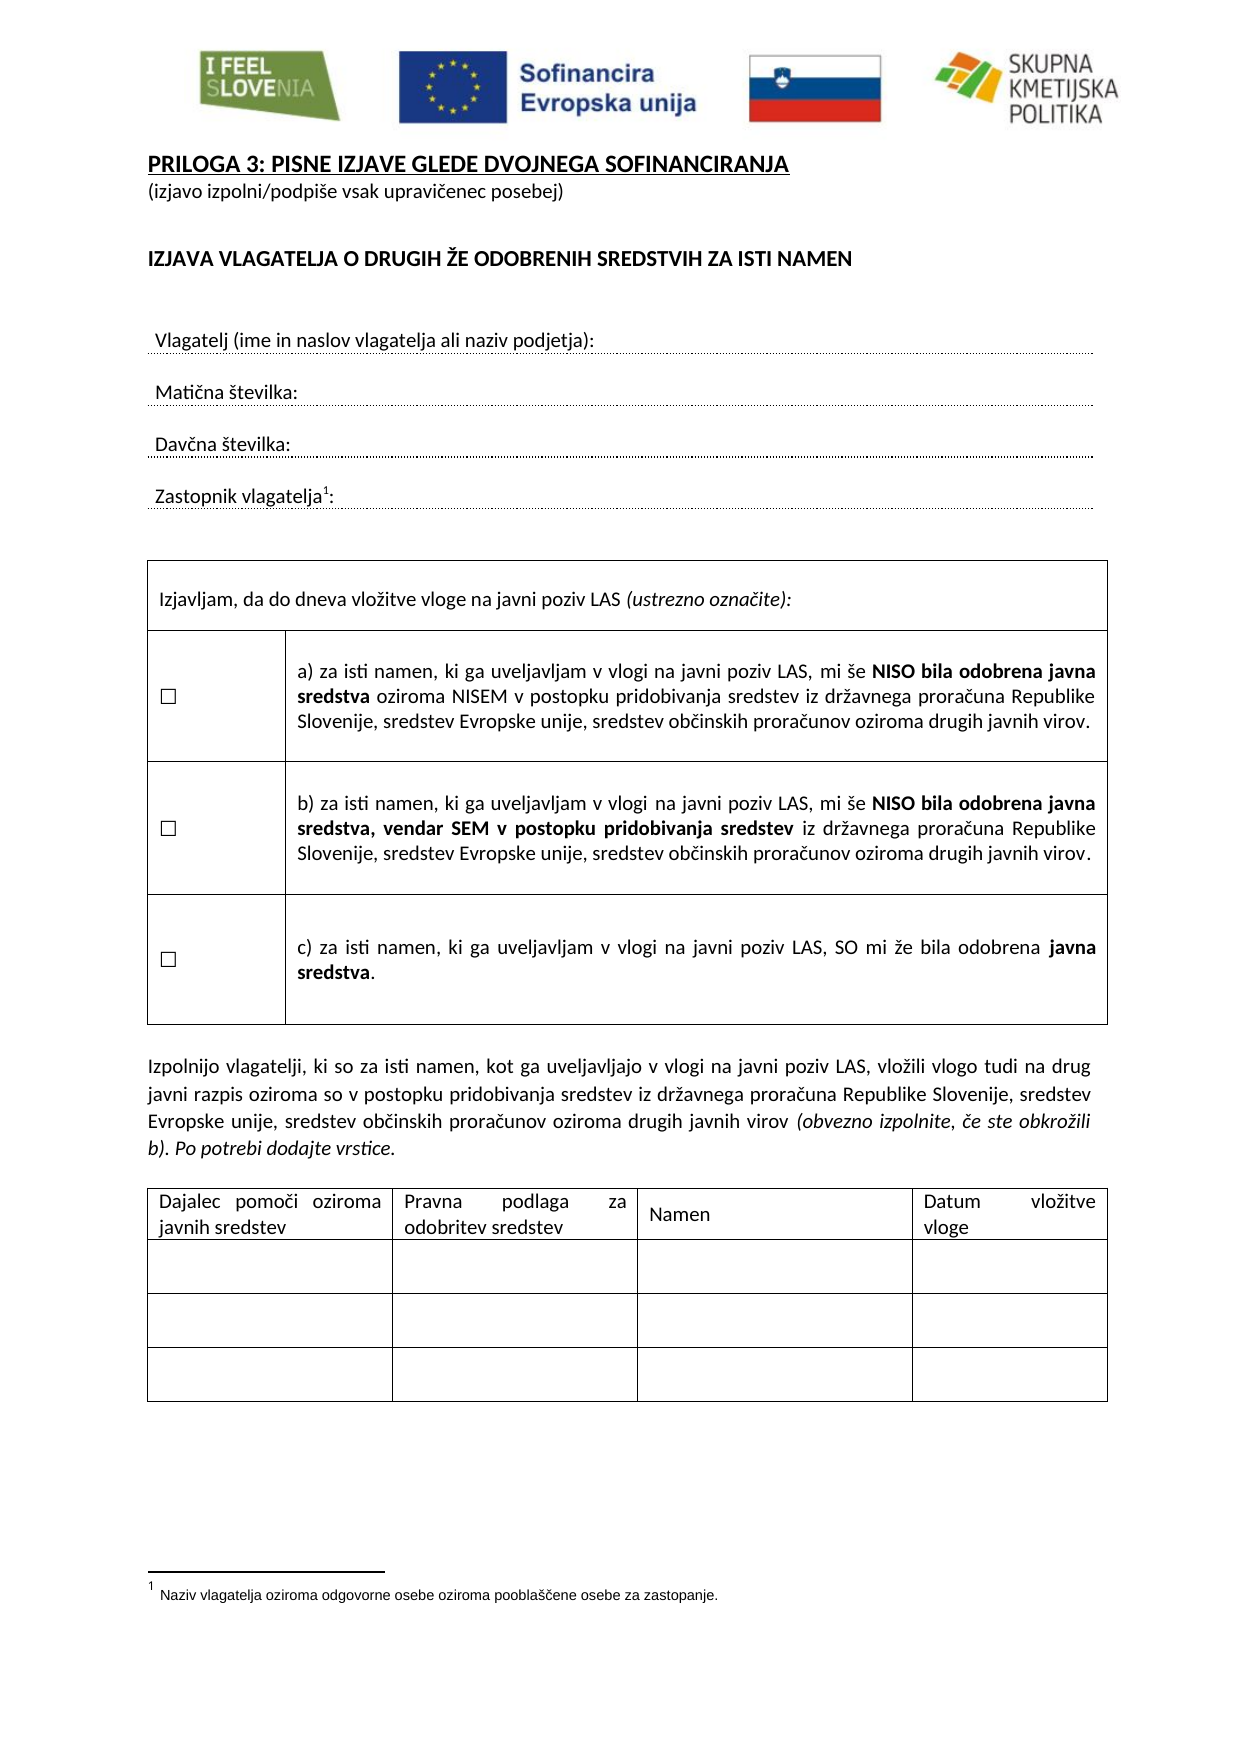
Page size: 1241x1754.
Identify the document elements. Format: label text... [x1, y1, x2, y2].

table_cell [913, 1348, 1107, 1401]
table_header Datum vložitve vloge [913, 1189, 1107, 1239]
text (izjavo izpolni/podpiše vsak upravičenec posebej) [148, 178, 1093, 204]
picture [184, 31, 1130, 146]
table_cell [393, 1240, 637, 1293]
table_cell Zastopnik vlagatelja: [148, 456, 1093, 508]
table_cell c) za isti namen, ki ga uveljavljam v vlogi na javni poziv LAS, SO mi že bila odobrena javna sredstva. [286, 895, 1107, 1024]
table_header Pravna podlaga za odobritev sredstev [393, 1189, 637, 1239]
table_header Vlagatelj (ime in naslov vlagatelja ali naziv podjetja): [148, 327, 1093, 353]
table_cell [913, 1294, 1107, 1347]
table_cell [638, 1348, 912, 1401]
table_cell [148, 1348, 392, 1401]
table_header Namen [638, 1189, 912, 1239]
table_cell [393, 1348, 637, 1401]
table_cell Matična številka: [148, 353, 1093, 404]
text Izpolnijo vlagatelji, ki so za isti namen, kot ga uveljavljajo v vlogi na javni poziv LAS, vložili vlogo tudi na drug javni razpis oziroma so v postopku pridobivanja sredstev iz državnega proračuna Republike Slovenije, sredstev Evropske unije, sredstev občinskih proračunov oziroma drugih javnih virov (obvezno izpolnite, če ste obkrožili b). Po potrebi dodajte vrstice. [148, 1052, 1093, 1160]
text PRILOGA 3: PISNE IZJAVE GLEDE DVOJNEGA SOFINANCIRANJA [148, 148, 1093, 178]
table_cell Davčna številka: [148, 405, 1093, 456]
table_cell b) za isti namen, ki ga uveljavljam v vlogi na javni poziv LAS, mi še NISO bila odobrena javna sredstva, vendar SEM v postopku pridobivanja sredstev iz državnega proračuna Republike Slovenije, sredstev Evropske unije, sredstev občinskih proračunov oziroma drugih javnih virov. [286, 762, 1107, 894]
table_cell [913, 1240, 1107, 1293]
table_cell [638, 1294, 912, 1347]
table_cell [148, 1240, 392, 1293]
table_header Izjavljam, da do dneva vložitve vloge na javni poziv LAS (ustrezno označite): [148, 561, 1107, 630]
table_cell [393, 1294, 637, 1347]
table_header Dajalec pomoči oziroma javnih sredstev [148, 1189, 392, 1239]
table_cell a) za isti namen, ki ga uveljavljam v vlogi na javni poziv LAS, mi še NISO bila odobrena javna sredstva oziroma NISEM v postopku pridobivanja sredstev iz državnega proračuna Republike Slovenije, sredstev Evropske unije, sredstev občinskih proračunov oziroma drugih javnih virov. [286, 631, 1107, 761]
table_cell [148, 1294, 392, 1347]
table_cell [638, 1240, 912, 1293]
text IZJAVA VLAGATELJA O DRUGIH ŽE ODOBRENIH SREDSTVIH ZA ISTI NAMEN [148, 244, 1093, 272]
